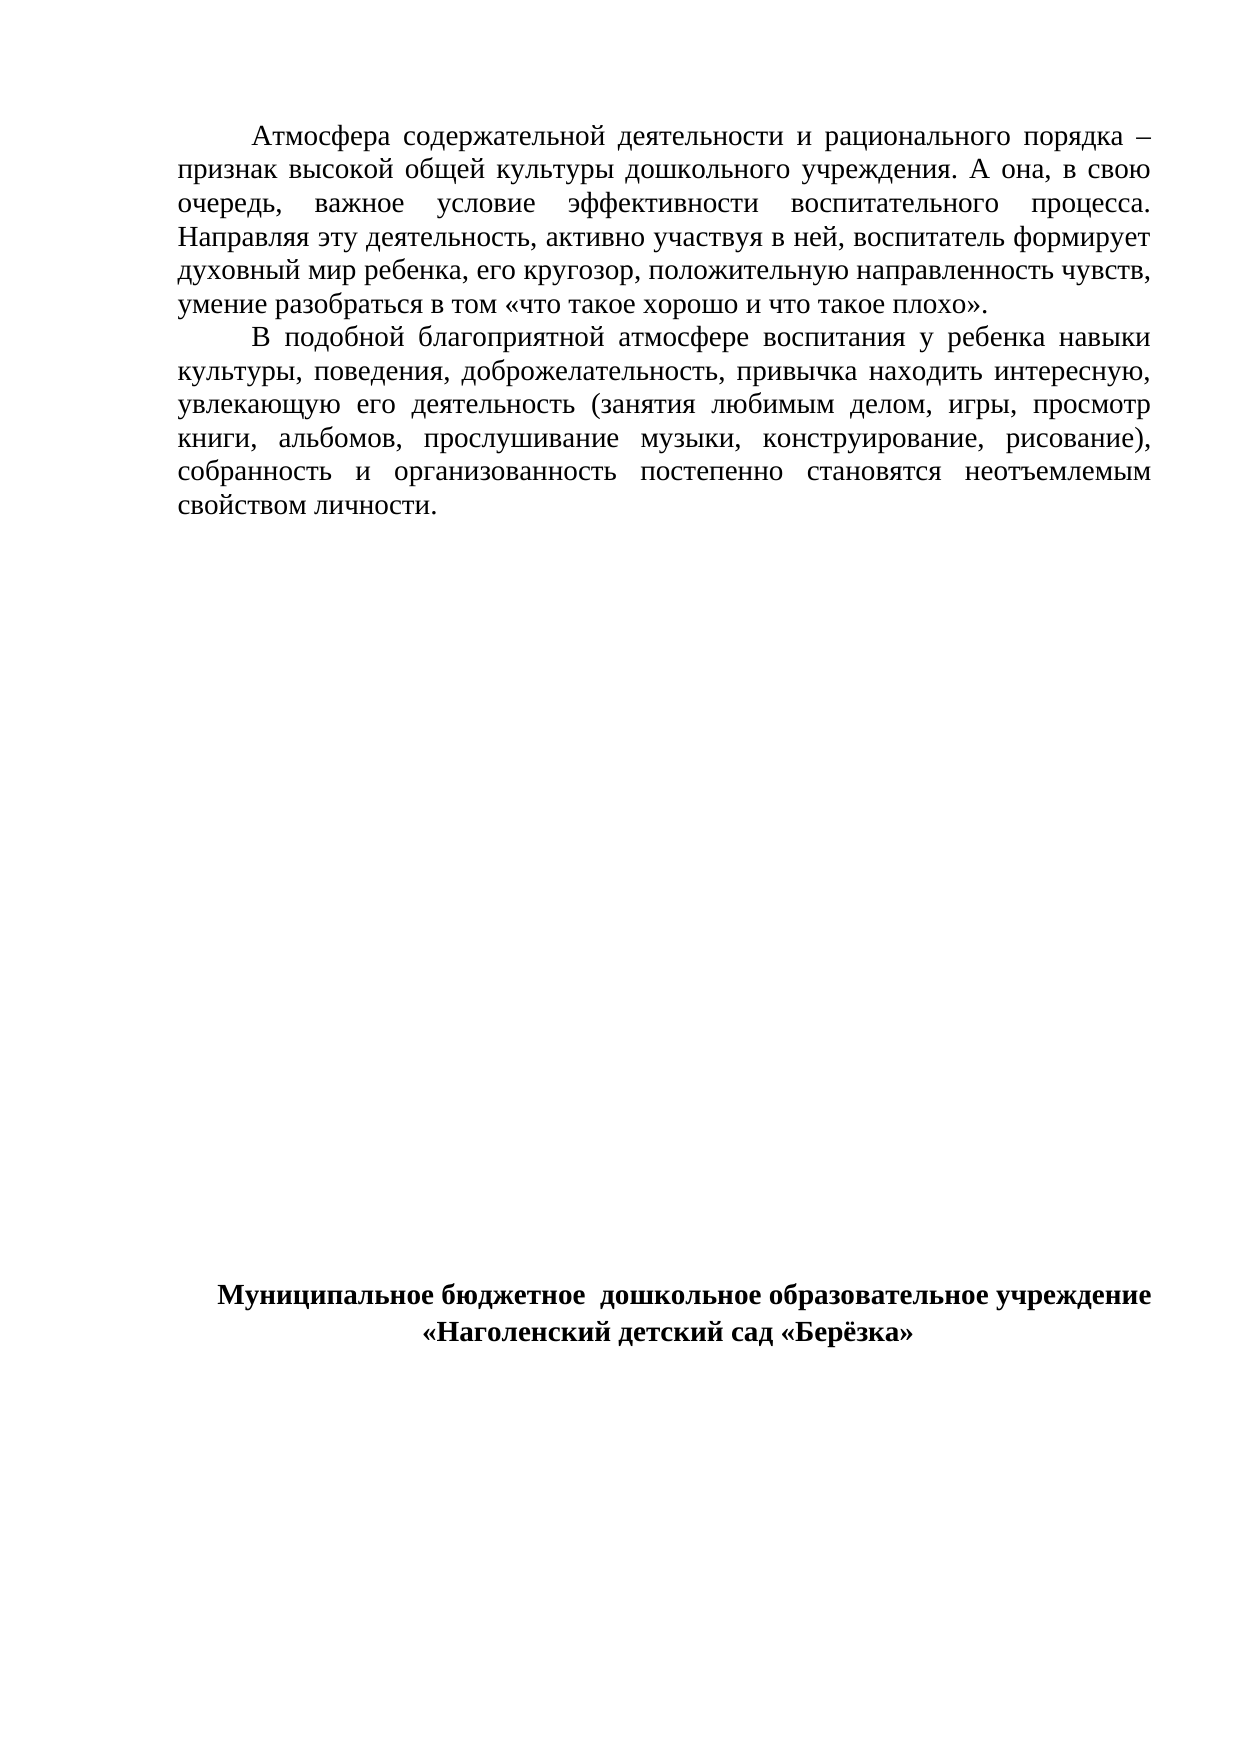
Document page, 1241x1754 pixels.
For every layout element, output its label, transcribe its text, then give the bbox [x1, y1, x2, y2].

text В подобной благоприятной атмосфере воспитания у ребенка навыки культуры, поведения, доброжелательность, привычка находить интересную, увлекающую его деятельность (занятия любимым делом, игры, просмотр книги, альбомов, прослушивание музыки, конструирование, рисование), собранность и организованность постепенно становятся неотъемлемым свойством личности. [177, 319, 1152, 521]
text Атмосфера содержательной деятельности и рационального порядка – признак высокой общей культуры дошкольного учреждения. А она, в свою очередь, важное условие эффективности воспитательного процесса. Направляя эту деятельность, активно участвуя в ней, воспитатель формирует духовный мир ребенка, его кругозор, положительную направленность чувств, умение разобраться в том «что такое хорошо и что такое плохо». [177, 118, 1152, 319]
text «Наголенский детский сад «Берёзка» [177, 1314, 1152, 1347]
text Муниципальное бюджетное дошкольное образовательное учреждение [177, 1277, 1152, 1311]
